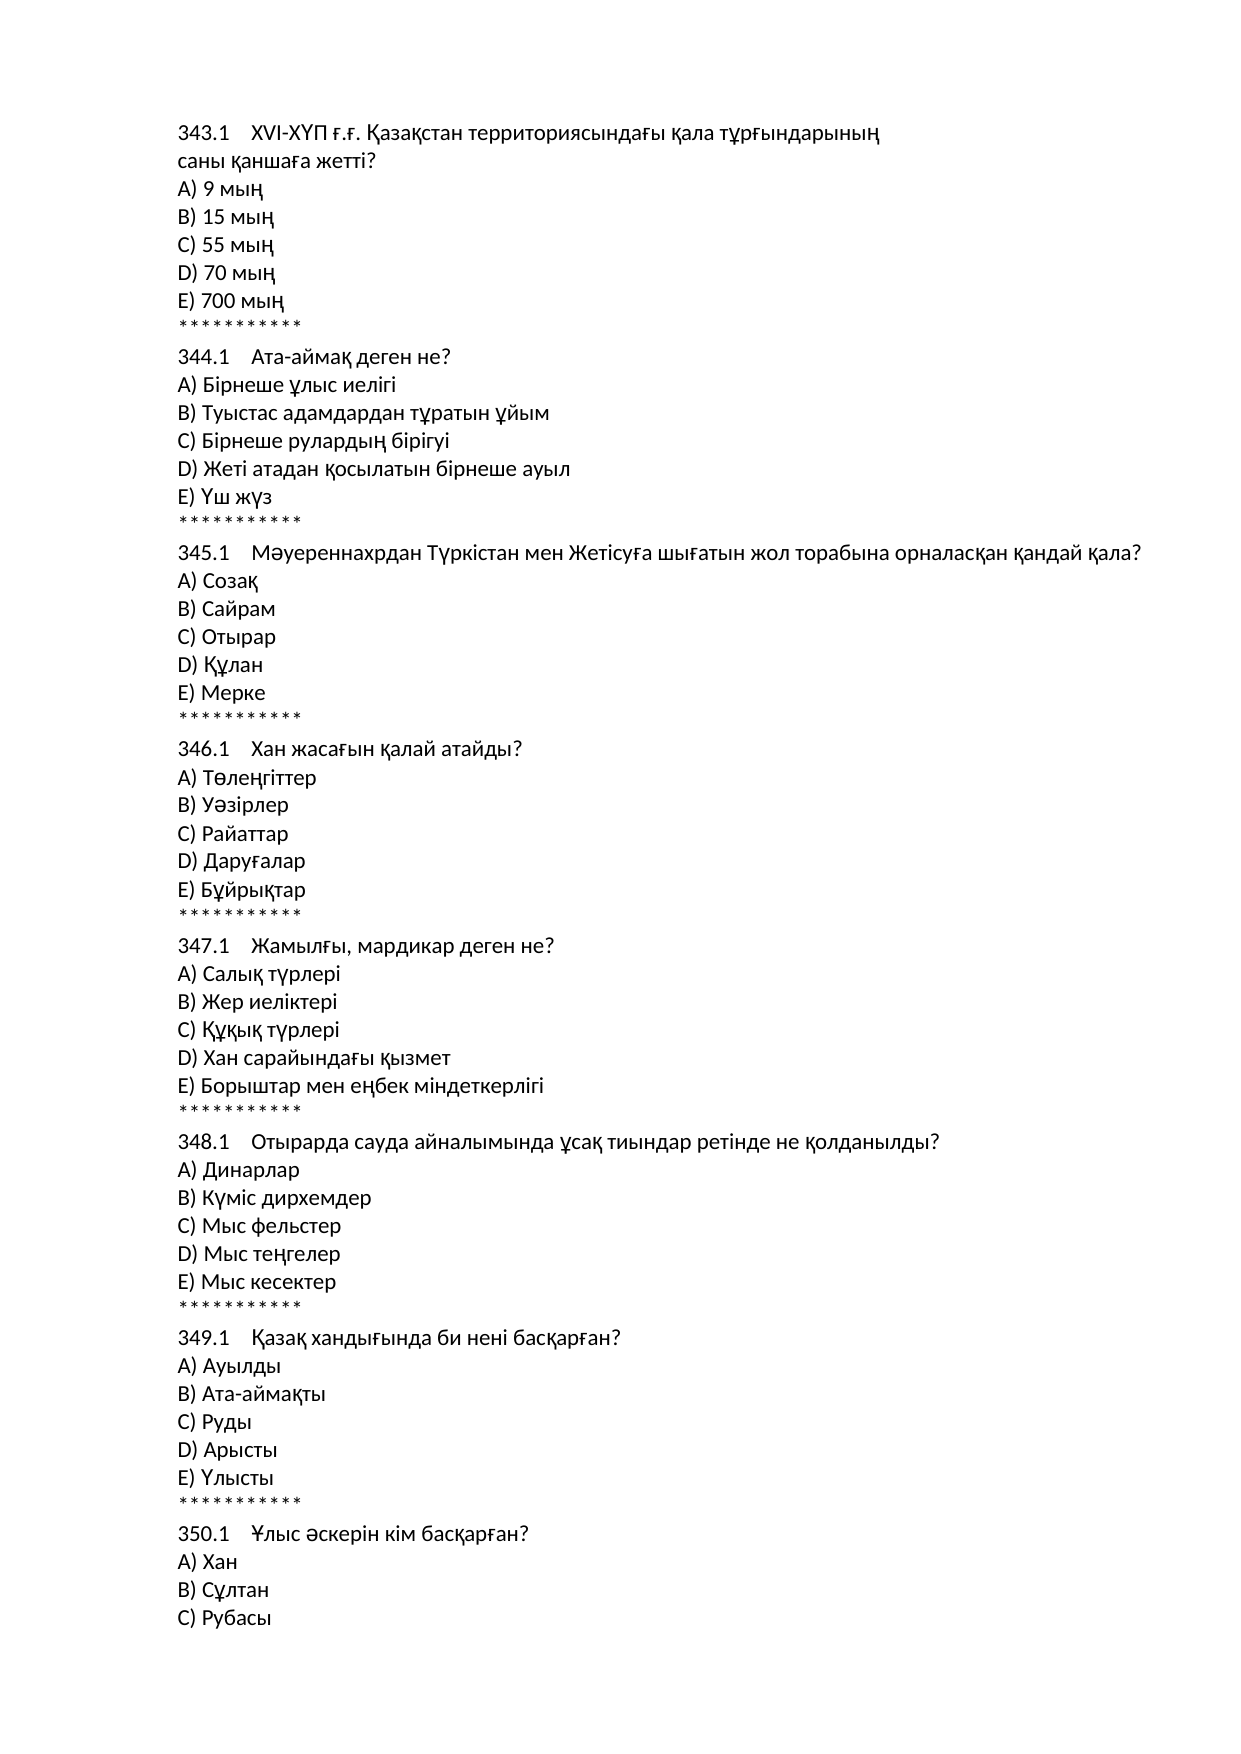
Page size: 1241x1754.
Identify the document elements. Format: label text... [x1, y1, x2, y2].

text С) Рубасы [177, 1603, 1152, 1631]
text Е) Мерке [177, 678, 1152, 707]
text D) Арысты [177, 1435, 1152, 1463]
text В) Уәзірлер [177, 791, 1152, 819]
text С) Құқық түрлері [177, 1015, 1152, 1043]
text D) Мыс теңгелер [177, 1239, 1152, 1267]
text 344.1 Ата-аймақ деген не? А) Бірнеше ұлыс иелігі [177, 342, 1152, 398]
text В) 15 мың [177, 202, 1152, 230]
text С) 55 мың [177, 230, 1152, 258]
text *********** [177, 510, 1152, 538]
text В) Сайрам [177, 594, 1152, 622]
text *********** [177, 1491, 1152, 1519]
text В) Жер иеліктері [177, 987, 1152, 1015]
text 346.1 Хан жасағын қалай атайды? [177, 734, 1152, 763]
text А) Созақ [177, 566, 1152, 594]
text С) Отырар [177, 622, 1152, 651]
text В) Сұлтан [177, 1575, 1152, 1603]
text С) Бірнеше рулардың бірігуі [177, 426, 1152, 454]
text А) Салық түрлері [177, 959, 1152, 987]
text D) Хан сарайындағы қызмет [177, 1043, 1152, 1071]
text Е) Үш жүз [177, 482, 1152, 510]
text C) Руды [177, 1407, 1152, 1435]
text А) Төлеңгіттер [177, 763, 1152, 791]
text D) Даруғалар [177, 847, 1152, 875]
text А) Динарлар [177, 1155, 1152, 1183]
text В) Ата-аймақты [177, 1379, 1152, 1407]
text А) Ауылды [177, 1351, 1152, 1379]
text Е) 700 мың [177, 286, 1152, 314]
text Е) Үлысты [177, 1463, 1152, 1491]
text 345.1 Мәуереннахрдан Түркістан мен Жетісуға шығатын жол торабына орналасқан қандай қала? [177, 538, 1152, 566]
text В) Туыстас адамдардан тұратын ұйым [177, 398, 1152, 426]
text С) Мыс фельстер [177, 1211, 1152, 1239]
text *********** [177, 1099, 1152, 1127]
text А) 9 мың [177, 174, 1152, 202]
text *********** [177, 314, 1152, 342]
text В) Күміс дирхемдер [177, 1183, 1152, 1211]
text 348.1 Отырарда сауда айналымында ұсақ тиындар ретінде не қолданылды? [177, 1127, 1152, 1155]
text Е) Мыс кесектер [177, 1267, 1152, 1295]
text D) Жеті атадан қосылатын бірнеше ауыл [177, 454, 1152, 482]
text D) Құлан [177, 651, 1152, 678]
text 343.1 ХVІ-ХҮП ғ.ғ. Қазақстан территориясындағы қала тұрғындарының саны қаншаға жетті? [177, 118, 1152, 174]
text А) Хан [177, 1547, 1152, 1575]
text *********** [177, 903, 1152, 931]
text Е) Борыштар мен еңбек міндеткерлігі [177, 1071, 1152, 1099]
text D) 70 мың [177, 258, 1152, 286]
text 350.1 Ұлыс әскерін кім басқарған? [177, 1519, 1152, 1547]
text С) Райаттар [177, 819, 1152, 847]
text Е) Бұйрықтар [177, 875, 1152, 903]
text *********** [177, 707, 1152, 734]
text *********** [177, 1295, 1152, 1323]
text 349.1 Қазақ хандығында би нені басқарған? [177, 1323, 1152, 1351]
text 347.1 Жамылғы, мардикар деген не? [177, 931, 1152, 959]
